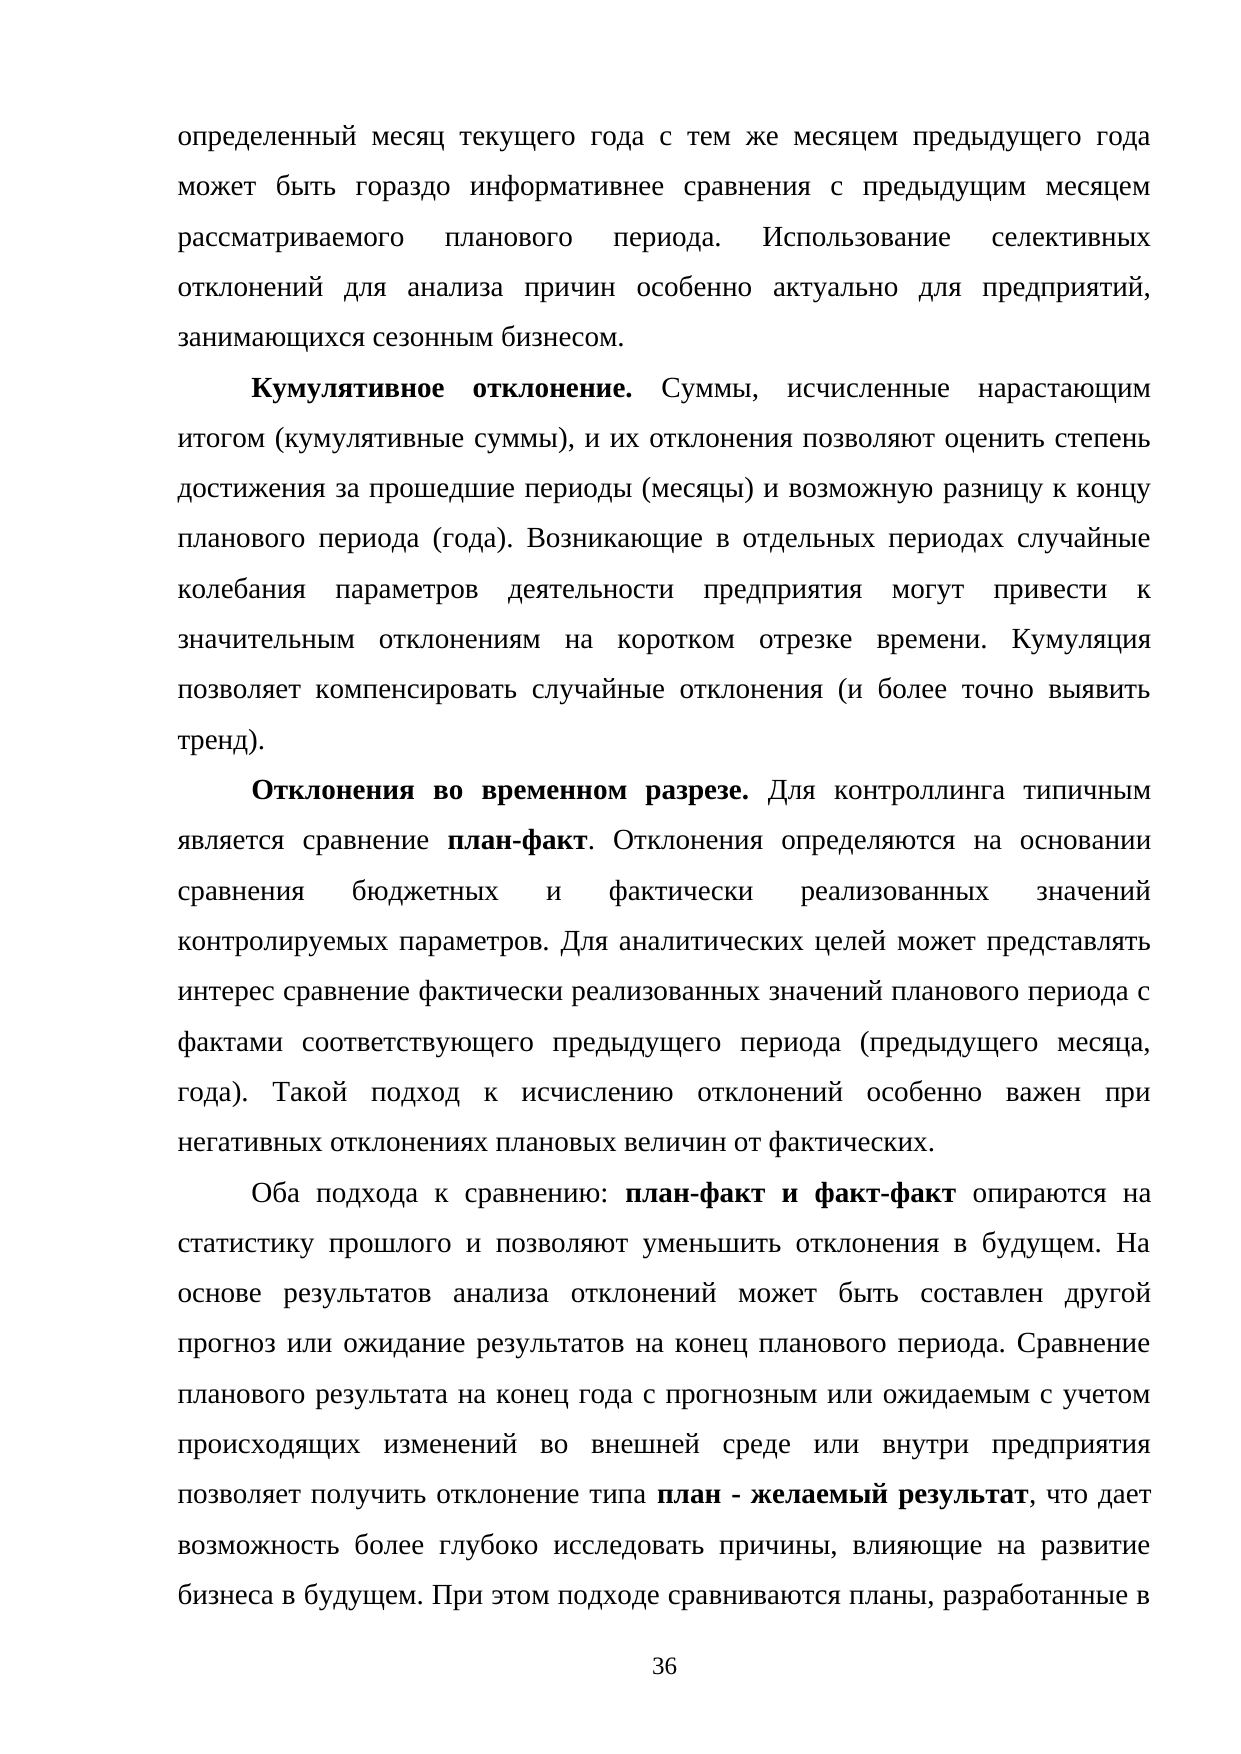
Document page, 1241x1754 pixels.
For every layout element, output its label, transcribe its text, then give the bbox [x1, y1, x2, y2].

text Отклонения во временном разрезе. Для контроллинга типичным является сравнение план-факт. Отклонения определяются на основании сравнения бюджетных и фактически реализованных значений контролируемых параметров. Для аналитических целей может представлять интерес сравнение фактически реализованных значений планового периода с фактами соответствующего предыдущего периода (предыдущего месяца, года). Такой подход к исчислению отклонений особенно важен при негативных отклонениях плановых величин от фактических. [177, 772, 1152, 1158]
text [177, 1175, 1152, 1611]
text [177, 118, 1152, 353]
text Кумулятивное отклонение. Суммы, исчисленные нарастающим итогом (кумулятивные суммы), и их отклонения позволяют оценить степень достижения за прошедшие периоды (месяцы) и возможную разницу к концу планового периода (года). Возникающие в отдельных периодах случайные колебания параметров деятельности предприятия могут привести к значительным отклонениям на коротком отрезке времени. Кумуляция позволяет компенсировать случайные отклонения (и более точно выявить тренд). [177, 370, 1152, 755]
